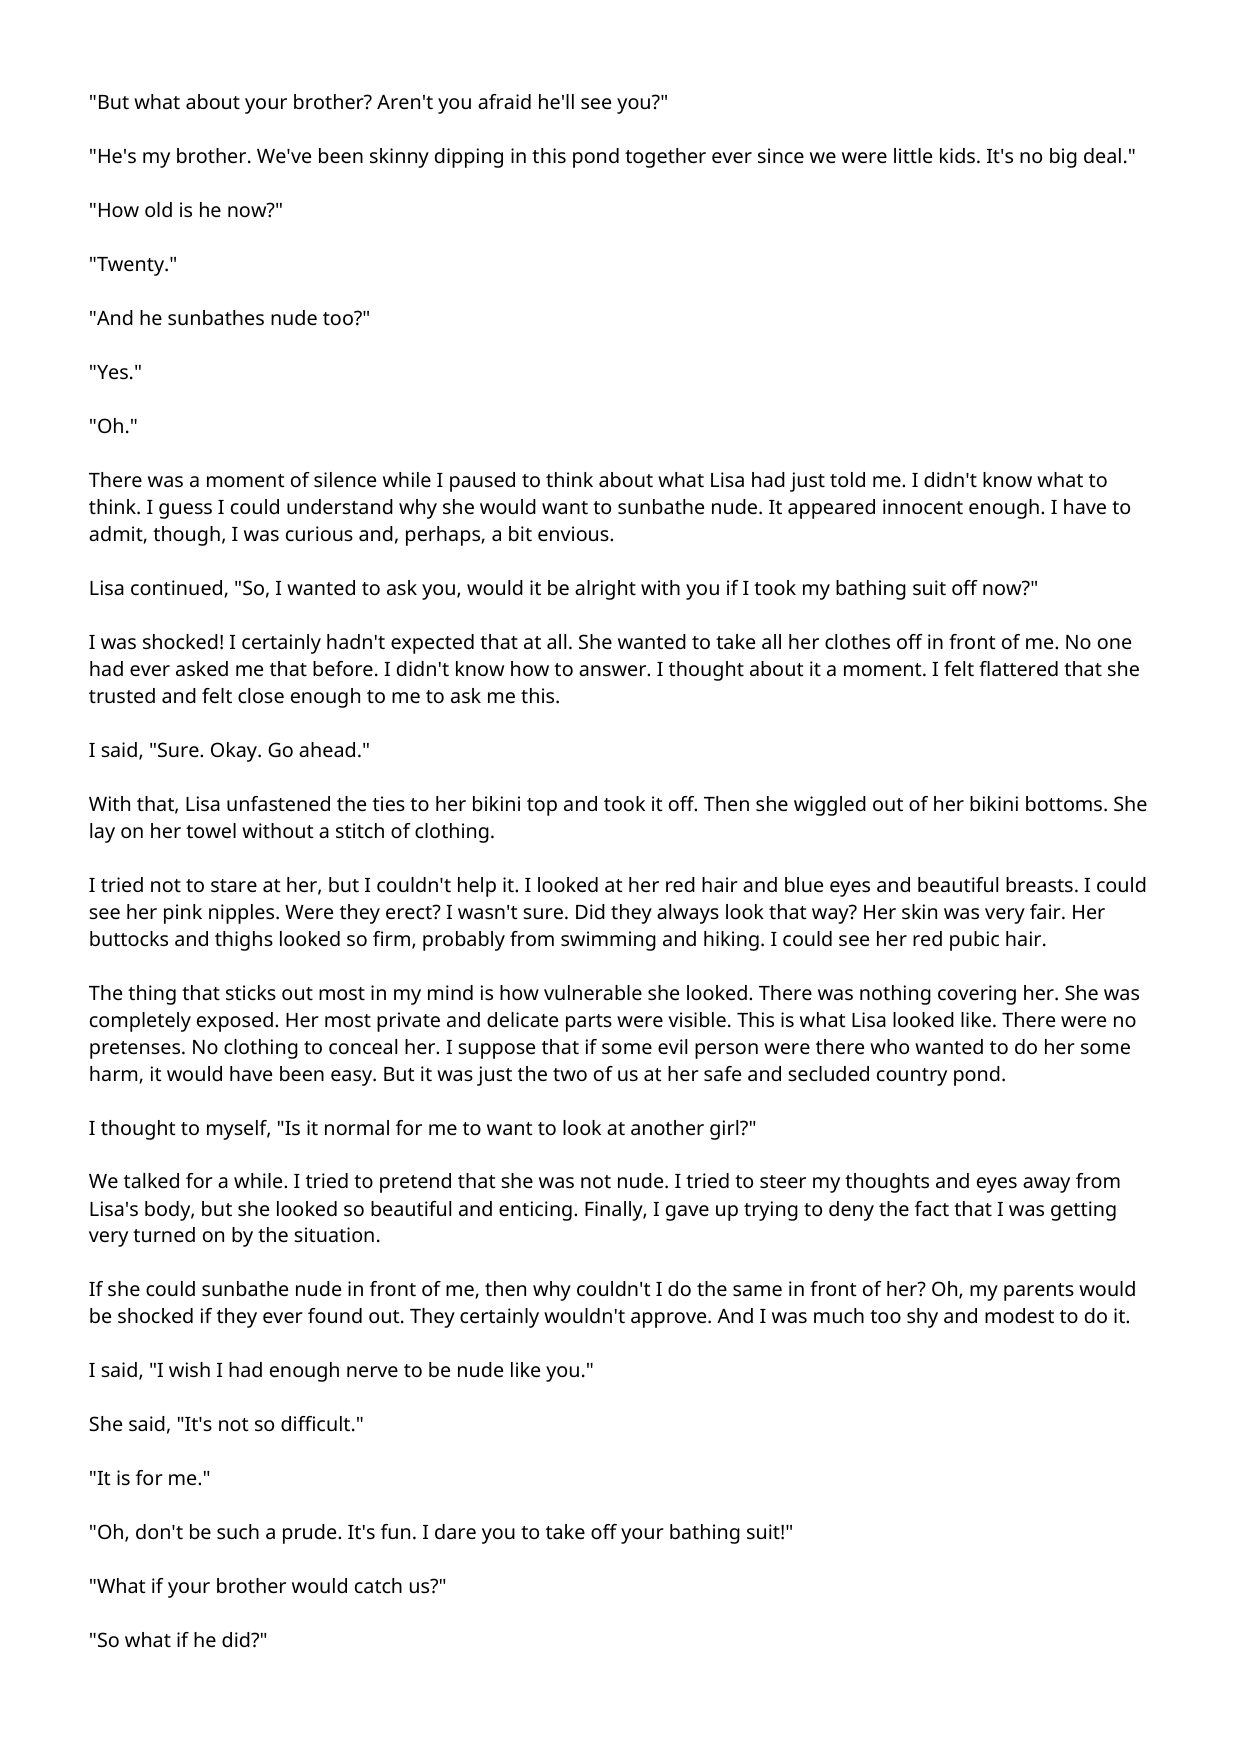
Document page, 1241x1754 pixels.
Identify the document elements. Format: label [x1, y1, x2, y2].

text [89, 89, 1152, 1653]
